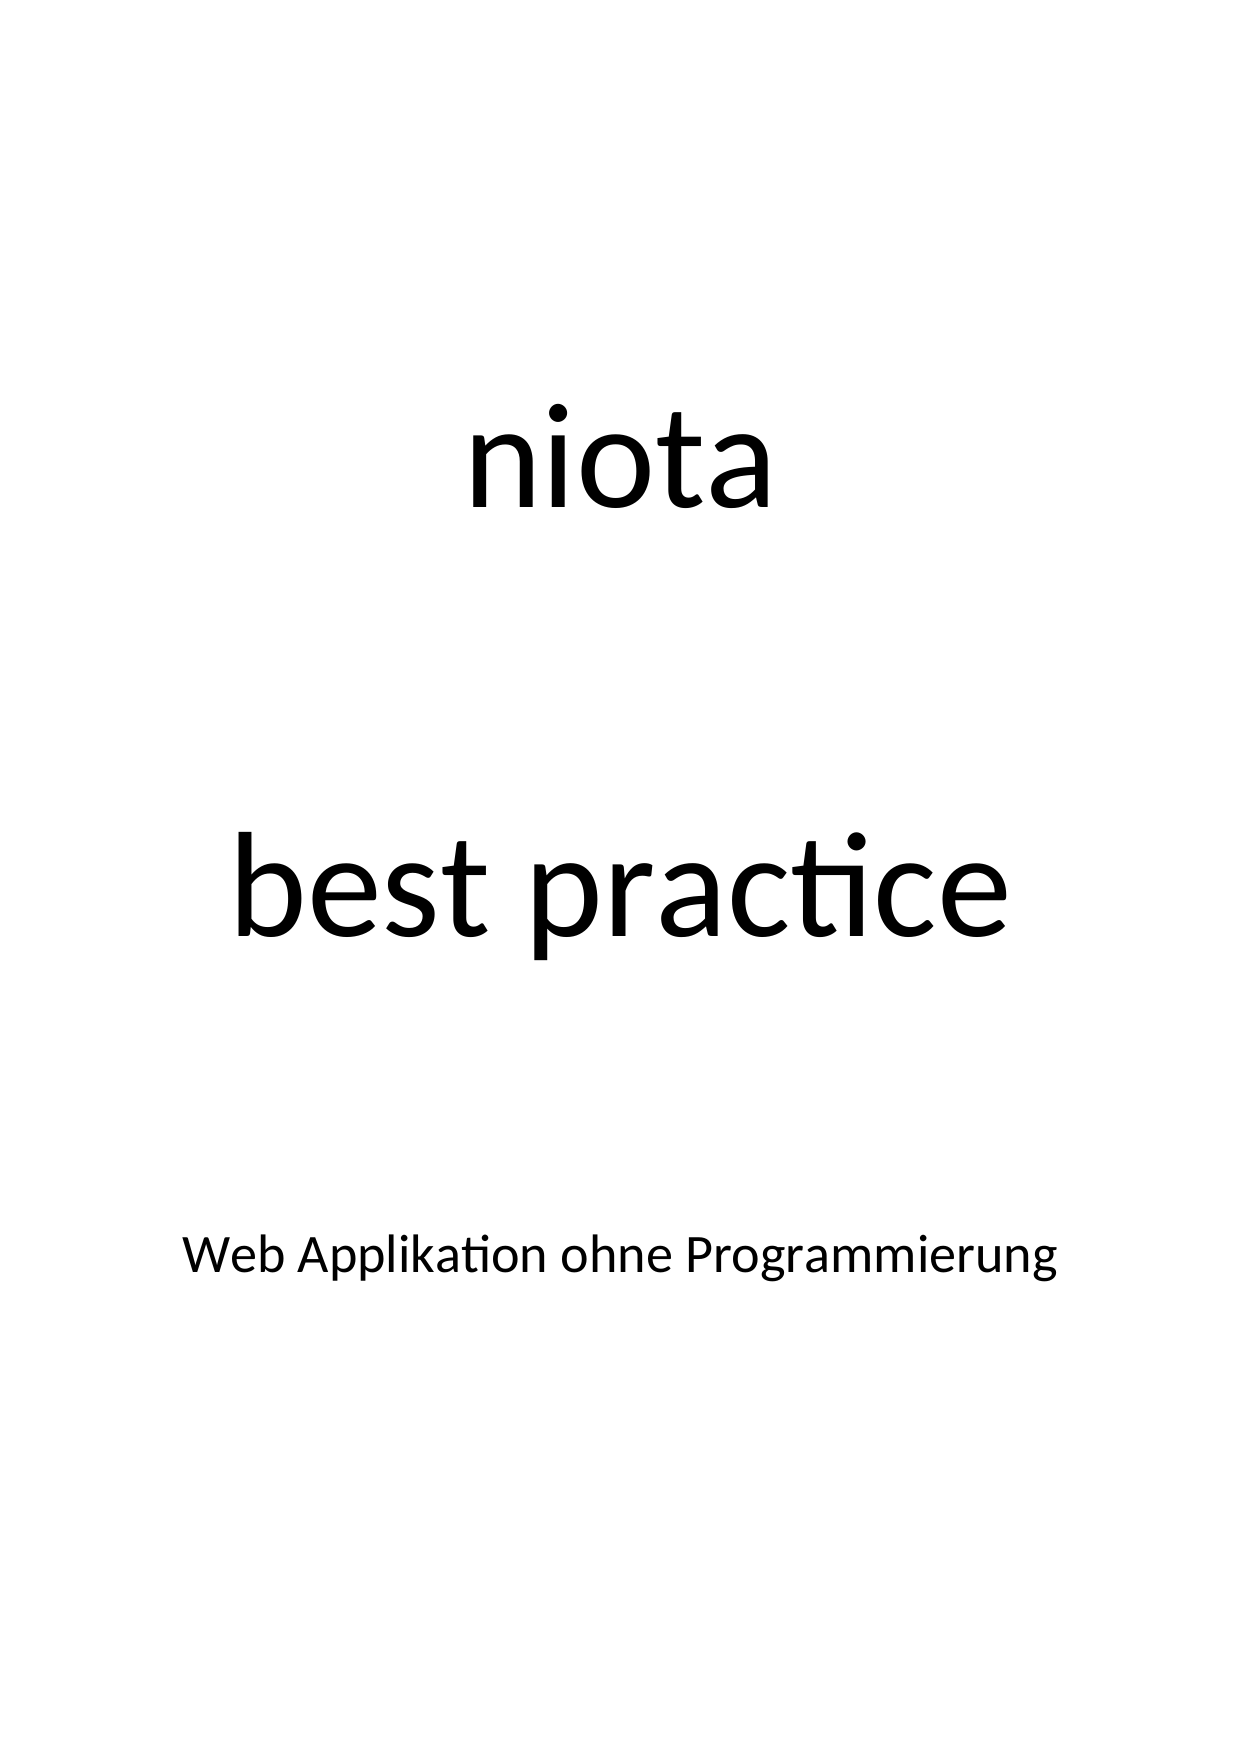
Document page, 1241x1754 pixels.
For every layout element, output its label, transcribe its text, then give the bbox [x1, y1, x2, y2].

text best practice [148, 791, 1093, 974]
text Web Applikation ohne Programmierung [148, 1219, 1093, 1286]
text niota [148, 362, 1093, 545]
